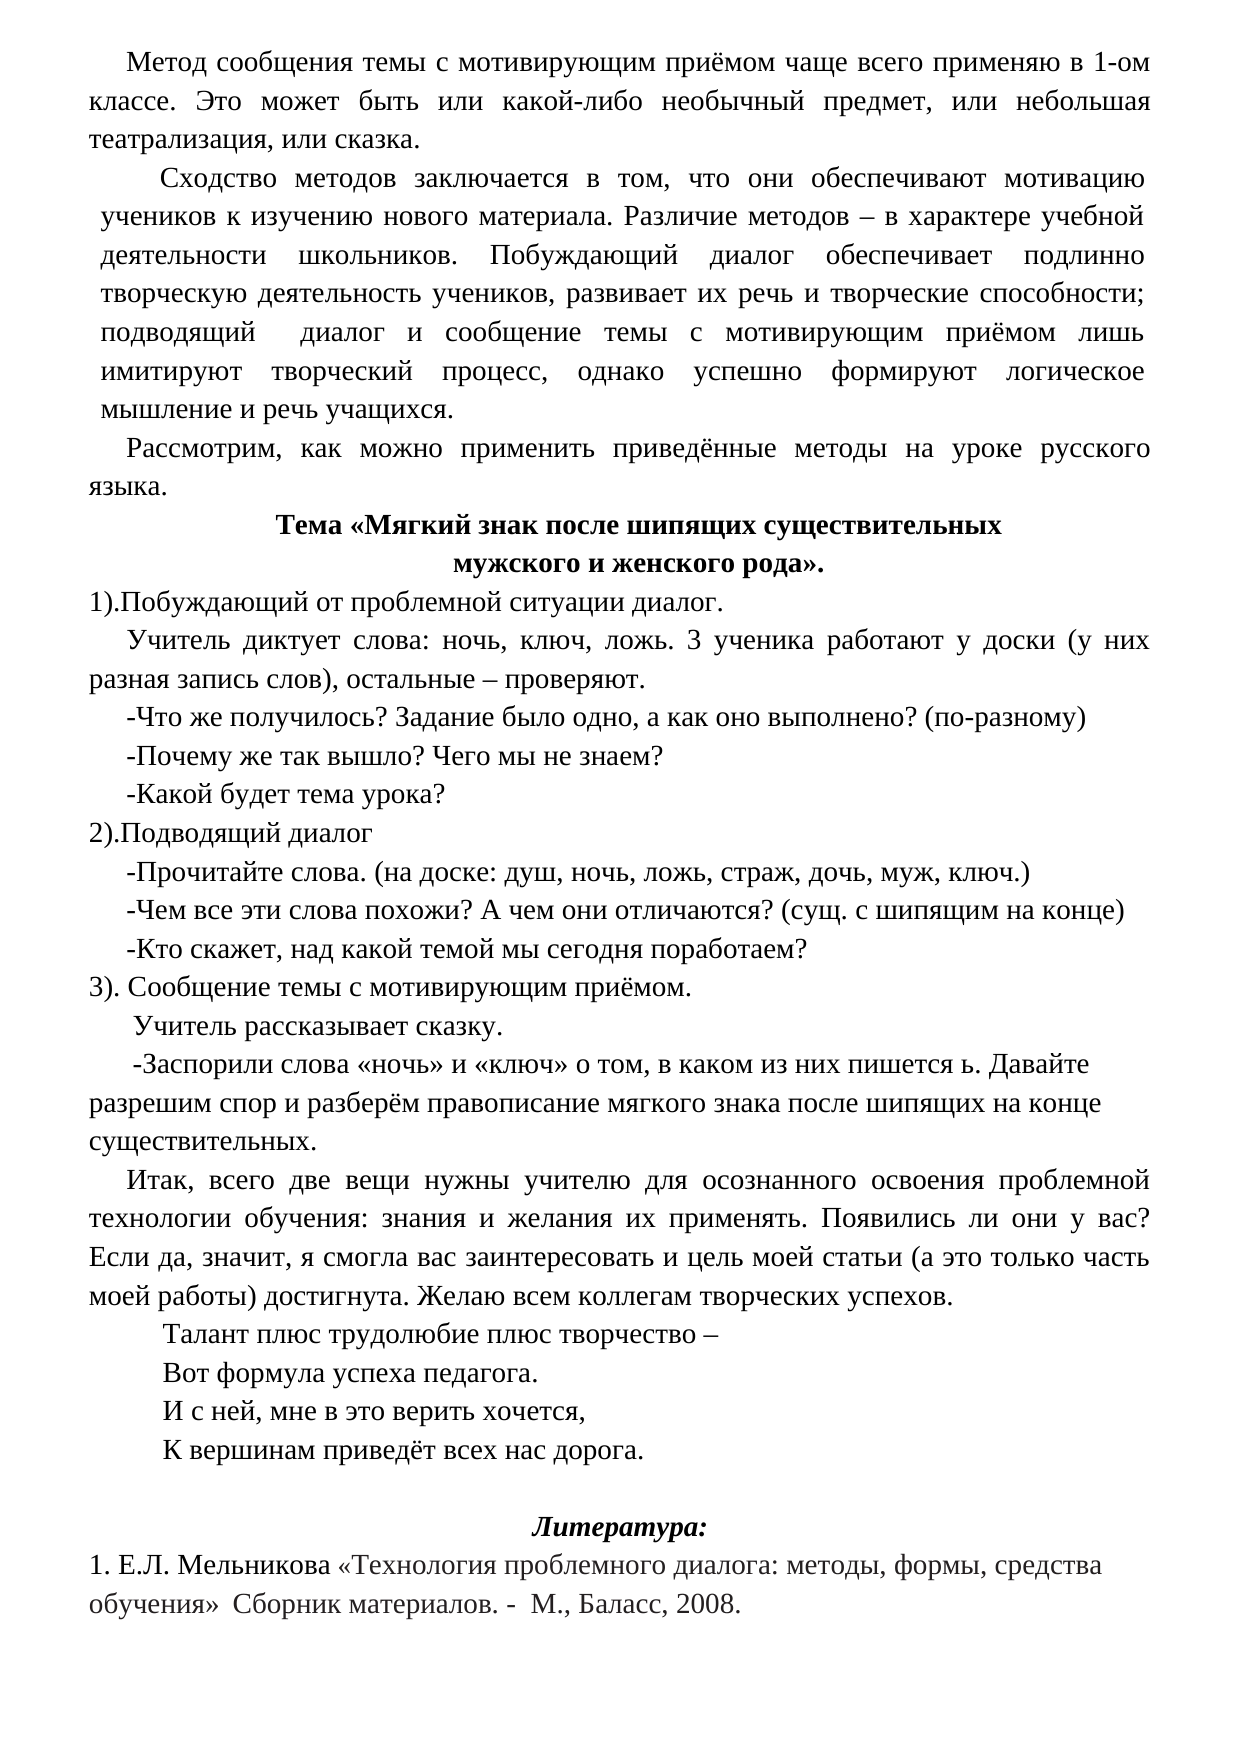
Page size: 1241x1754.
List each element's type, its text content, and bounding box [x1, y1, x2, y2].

text -Прочитайте слова. (на доске: душ, ночь, ложь, страж, дочь, муж, ключ.) [89, 854, 1152, 887]
text 3). Сообщение темы с мотивирующим приёмом. [89, 969, 1152, 1003]
text -Кто скажет, над какой темой мы сегодня поработаем? [89, 931, 1152, 964]
text -Почему же так вышло? Чего мы не знаем? [89, 738, 1152, 772]
text Сходство методов заключается в том, что они обеспечивают мотивацию учеников к изучению нового материала. Различие методов – в характере учебной деятельности школьников. Побуждающий диалог обеспечивает подлинно творческую деятельность учеников, развивает их речь и творческие способности; подводящий диалог и сообщение темы с мотивирующим приёмом лишь имитируют творческий процесс, однако успешно формируют логическое мышление и речь учащихся. [100, 160, 1146, 425]
text Учитель диктует слова: ночь, ключ, ложь. 3 ученика работают у доски (у них разная запись слов), остальные – проверяют. [89, 622, 1152, 694]
text -Заспорили слова «ночь» и «ключ» о том, в каком из них пишется ь. Давайте разрешим спор и разберём правописание мягкого знака после шипящих на конце существительных. [89, 1046, 1152, 1157]
text 1. Е.Л. Мельникова «Технология проблемного диалога: методы, формы, средства обучения» Сборник материалов. - М., Баласс, 2008. [89, 1547, 1152, 1619]
text -Что же получилось? Задание было одно, а как оно выполнено? (по-разному) [89, 699, 1152, 733]
text Рассмотрим, как можно применить приведённые методы на уроке русского языка. [89, 430, 1152, 502]
text Итак, всего две вещи нужны учителю для осознанного освоения проблемной технологии обучения: знания и желания их применять. Появились ли они у вас? Если да, значит, я смогла вас заинтересовать и цель моей статьи (а это только часть моей работы) достигнута. Желаю всем коллегам творческих успехов. [89, 1162, 1152, 1311]
text 1).Побуждающий от проблемной ситуации диалог. [89, 584, 1152, 617]
text К вершинам приведёт всех нас дорога. [89, 1432, 1152, 1465]
text Литература: [89, 1509, 1152, 1542]
text Талант плюс трудолюбие плюс творчество – [89, 1316, 1152, 1350]
text И с ней, мне в это верить хочется, [89, 1393, 1152, 1427]
text -Чем все эти слова похожи? А чем они отличаются? (сущ. с шипящим на конце) [89, 892, 1152, 926]
text Вот формула успеха педагога. [89, 1355, 1152, 1388]
text -Какой будет тема урока? [89, 777, 1152, 810]
text мужского и женского рода». [89, 545, 1152, 579]
text Учитель рассказывает сказку. [89, 1008, 1152, 1041]
text Тема «Мягкий знак после шипящих существительных [89, 507, 1152, 540]
text Метод сообщения темы с мотивирующим приёмом чаще всего применяю в 1-ом классе. Это может быть или какой-либо необычный предмет, или небольшая театрализация, или сказка. [89, 44, 1152, 155]
text 2).Подводящий диалог [89, 815, 1152, 849]
